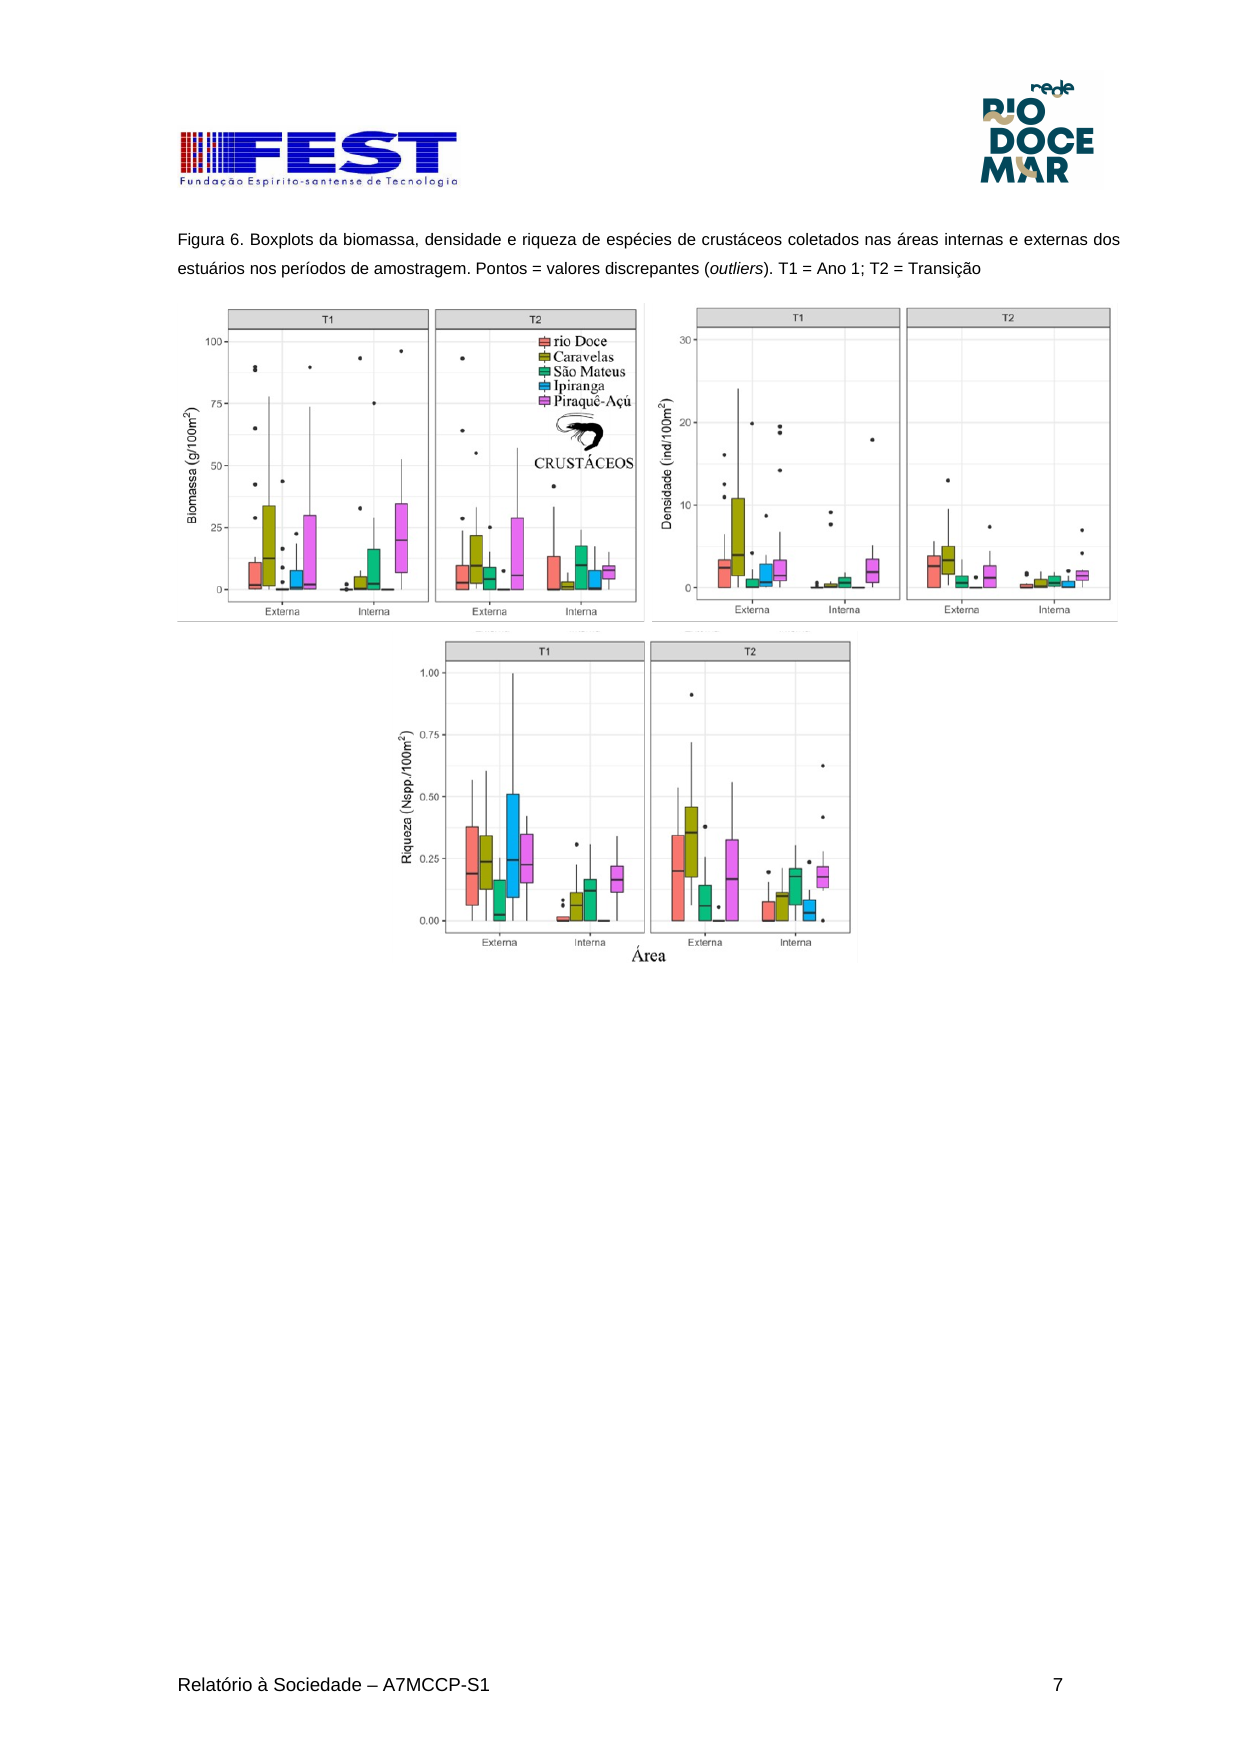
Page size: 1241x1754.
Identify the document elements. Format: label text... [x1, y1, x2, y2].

picture [177, 125, 462, 190]
text Figura 6. Boxplots da biomassa, densidade e riqueza de espécies de crustáceos coletados nas áreas internas e externas dos estuários nos períodos de amostragem. Pontos = valores discrepantes (outliers). T1 = Ano 1; T2 = Transição [177, 230, 1122, 278]
picture [177, 303, 1123, 963]
picture [970, 70, 1104, 190]
